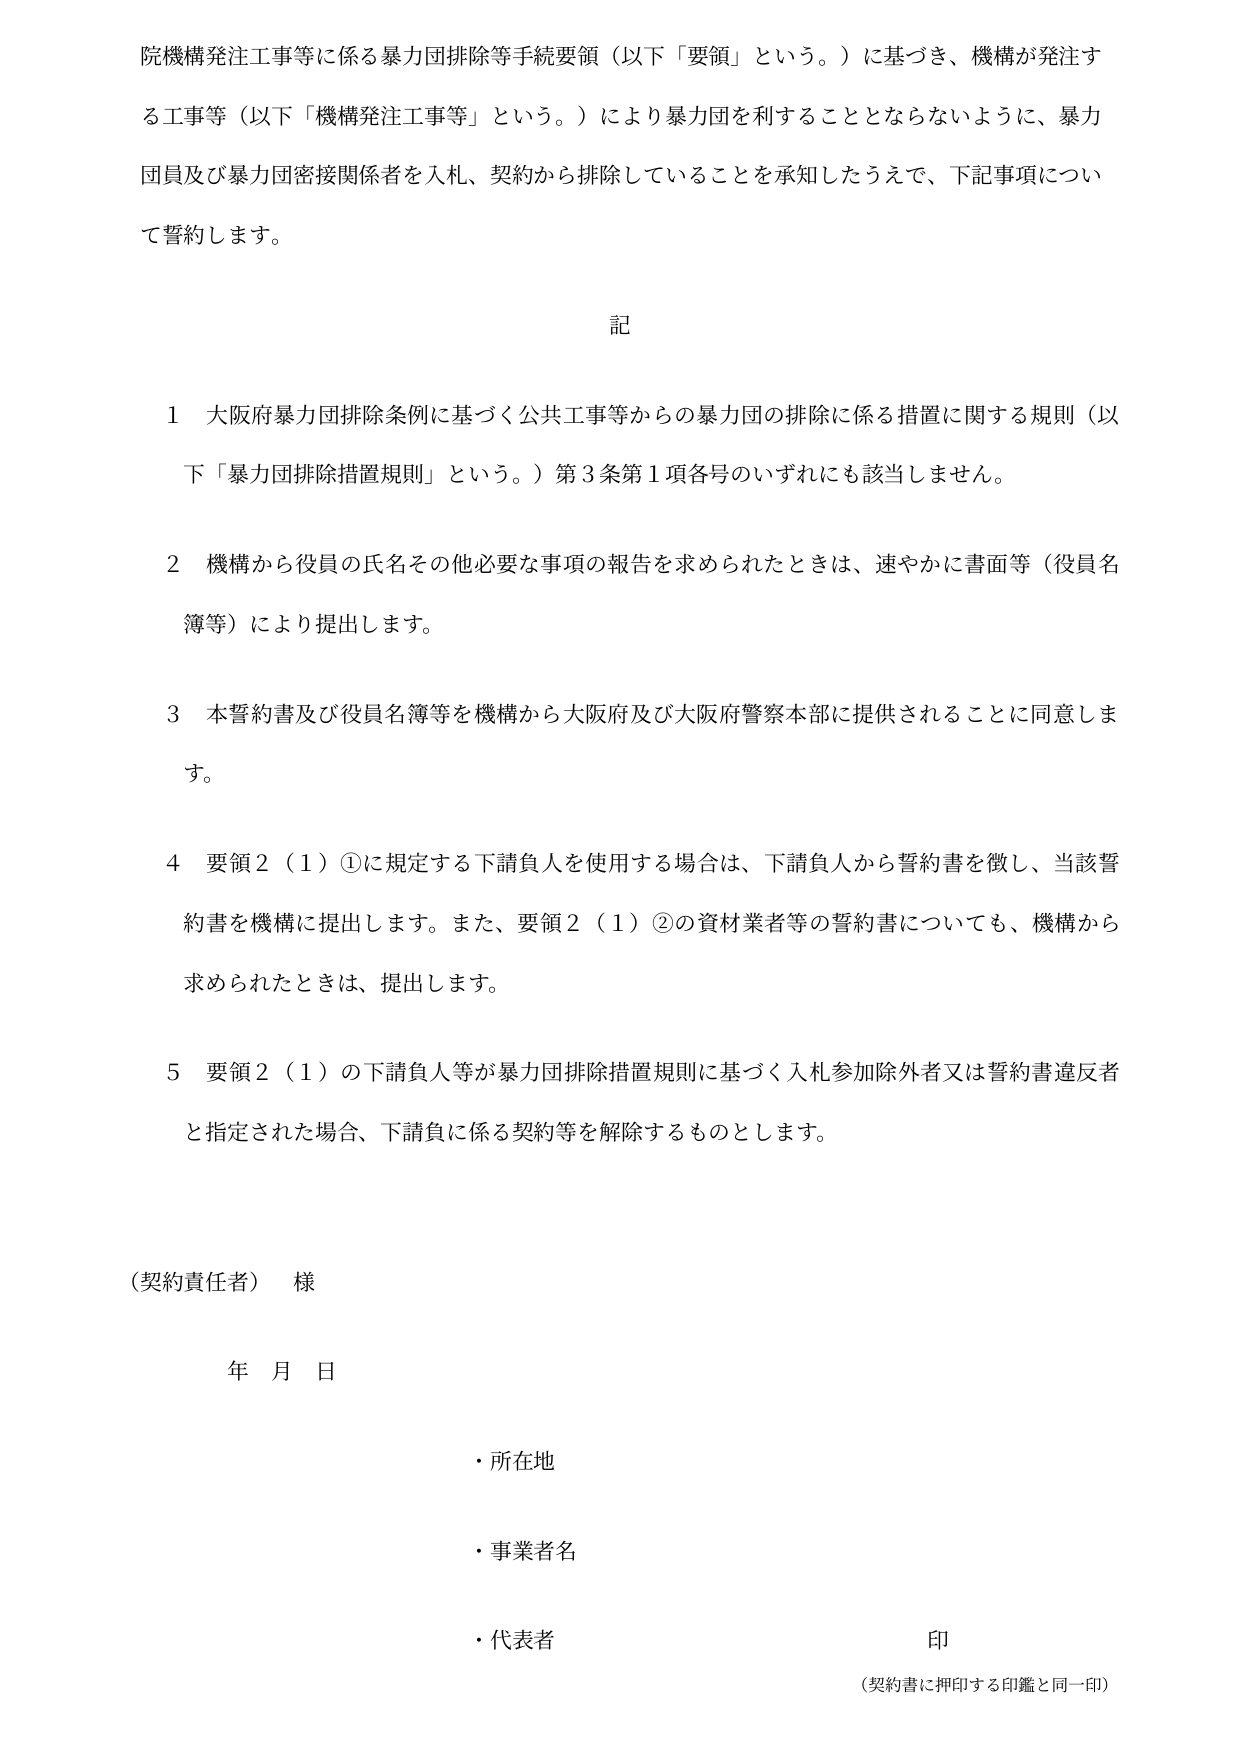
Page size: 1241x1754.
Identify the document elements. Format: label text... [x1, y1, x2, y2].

text ４ 要領２（１）①に規定する下請負人を使用する場合は、下請負人から誓約書を徴し、当該誓約書を機構に提出します。また、要領２（１）②の資材業者等の誓約書についても、機構から求められたときは、提出します。 [162, 832, 1122, 1011]
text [140, 25, 1122, 264]
text 記 [118, 294, 1122, 354]
text （契約書に押印する印鑑と同一印） [118, 1669, 1122, 1699]
text ２ 機構から役員の氏名その他必要な事項の報告を求められたときは、速やかに書面等（役員名簿等）により提出します。 [162, 533, 1122, 653]
text （契約責任者） 様 [118, 1251, 1122, 1310]
text １ 大阪府暴力団排除条例に基づく公共工事等からの暴力団の排除に係る措置に関する規則（以下「暴力団排除措置規則」という。）第３条第１項各号のいずれにも該当しません。 [162, 384, 1122, 503]
text 年 月 日 [118, 1340, 1122, 1400]
text ３ 本誓約書及び役員名簿等を機構から大阪府及び大阪府警察本部に提供されることに同意します。 [162, 683, 1122, 802]
text ５ 要領２（１）の下請負人等が暴力団排除措置規則に基づく入札参加除外者又は誓約書違反者と指定された場合、下請負に係る契約等を解除するものとします。 [162, 1041, 1122, 1161]
text ・所在地 [118, 1430, 1122, 1490]
text ・事業者名 [118, 1520, 1122, 1579]
text ・代表者 印 [118, 1609, 1122, 1669]
